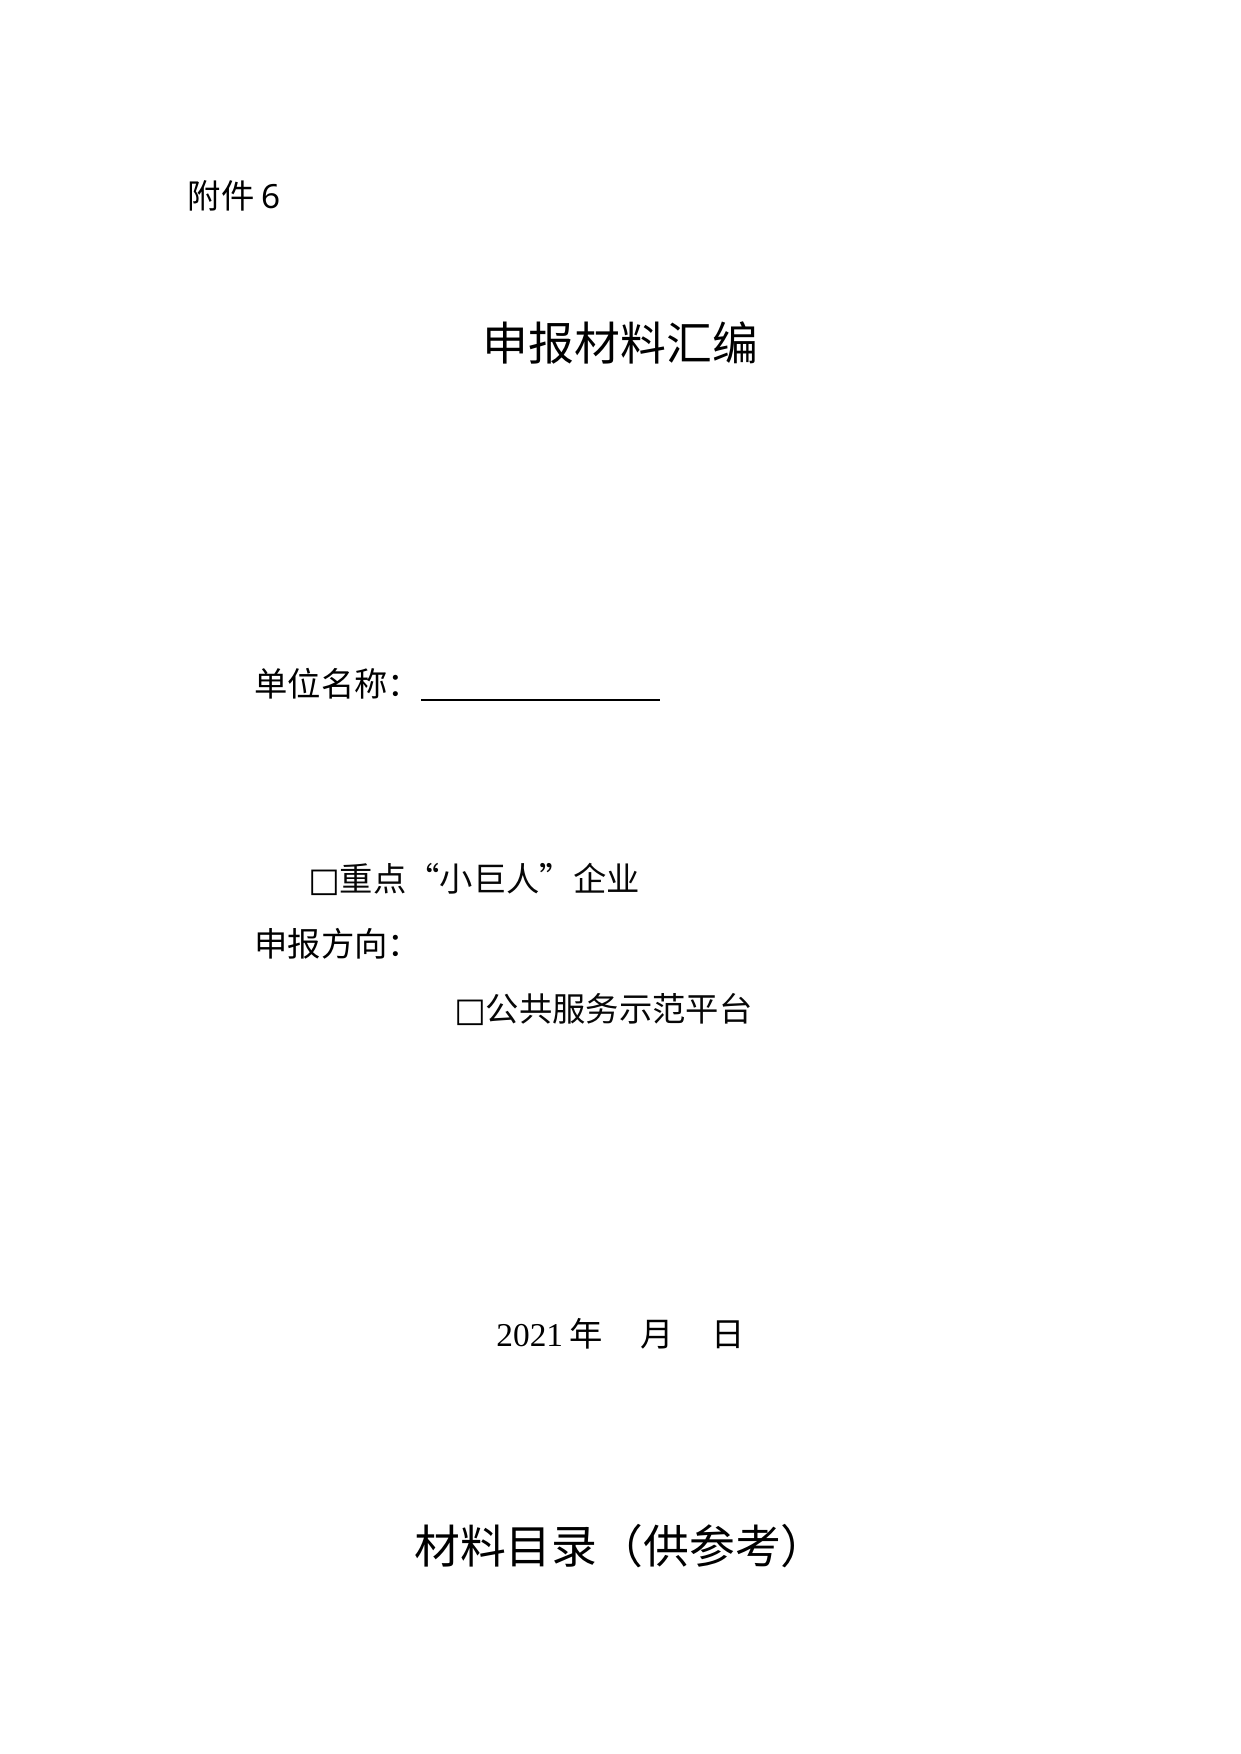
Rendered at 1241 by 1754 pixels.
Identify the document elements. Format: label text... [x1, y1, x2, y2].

text 2021年 月 日 [187, 1299, 1053, 1364]
text 材料目录（供参考） [187, 1494, 1053, 1592]
text 单位名称： [187, 649, 1053, 714]
text 申报材料汇编 [187, 292, 1053, 389]
text 申报方向： [187, 909, 1053, 974]
text □重点“小巨人”企业 [187, 844, 1053, 909]
text 附件6 [187, 162, 1053, 227]
text □公共服务示范平台 [187, 974, 1053, 1039]
